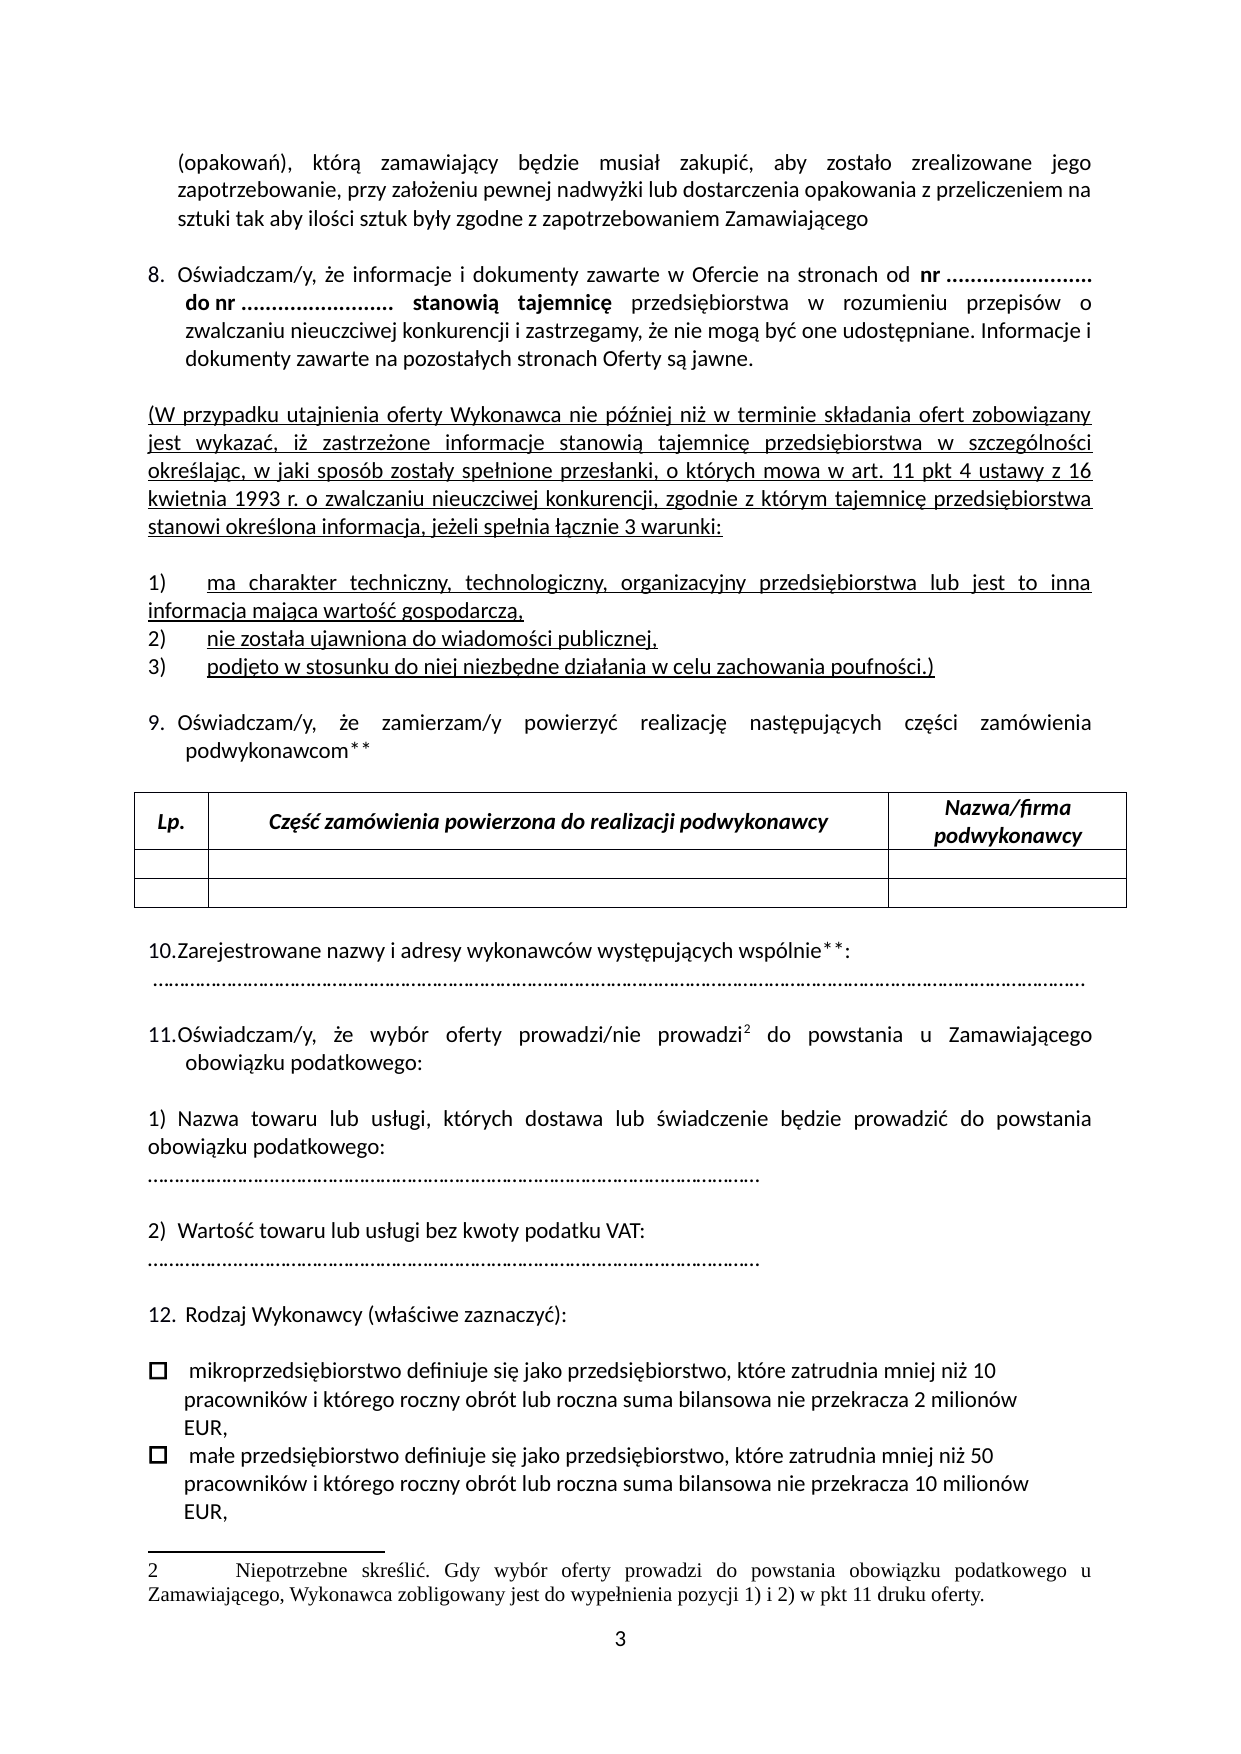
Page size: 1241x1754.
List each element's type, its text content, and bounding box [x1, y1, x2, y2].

list Nazwa towaru lub usługi, których dostawa lub świadczenie będzie prowadzić do powstania obowiązku podatkowego: [148, 1104, 1093, 1161]
text pracowników i którego roczny obrót lub roczna suma bilansowa nie przekracza 10 milionów [148, 1469, 1067, 1497]
table_cell [889, 850, 1126, 878]
list Wartość towaru lub usługi bez kwoty podatku VAT: [148, 1217, 1093, 1244]
list Zarejestrowane nazwy i adresy wykonawców występujących wspólnie**: [148, 936, 1093, 964]
list podjęto w stosunku do niej niezbędne działania w celu zachowania poufności.) [148, 652, 1093, 680]
table_header Nazwa/firma podwykonawcy [889, 793, 1126, 849]
text małe przedsiębiorstwo definiuje się jako przedsiębiorstwo, które zatrudnia mniej niż 50 [148, 1441, 1067, 1469]
table_header Lp. [135, 793, 208, 849]
list Rodzaj Wykonawcy (właściwe zaznaczyć): [148, 1301, 1093, 1329]
list ma charakter techniczny, technologiczny, organizacyjny przedsiębiorstwa lub jest to inna informacja mająca wartość gospodarczą, [148, 568, 1093, 624]
table_cell [209, 879, 888, 907]
table_cell [889, 879, 1126, 907]
text ……………..……………………………………………………………………………………… [148, 1244, 1093, 1273]
table_cell [135, 879, 208, 907]
text EUR, [148, 1497, 1067, 1525]
text ……………………..……………………………………………………………………………… [148, 1161, 1093, 1188]
list Oświadczam/y, że wybór oferty prowadzi/nie prowadzi do powstania u Zamawiającego obowiązku podatkowego: [148, 1020, 1093, 1076]
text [177, 148, 1093, 232]
text (W przypadku utajnienia oferty Wykonawca nie później niż w terminie składania ofert zobowiązany jest wykazać, iż zastrzeżone informacje stanowią tajemnicę przedsiębiorstwa w szczególności określając, w jaki sposób zostały spełnione przesłanki, o których mowa w art. 11 pkt 4 ustawy z 16 kwietnia 1993 r. o zwalczaniu nieuczciwej konkurencji, zgodnie z którym tajemnicę przedsiębiorstwa stanowi określona informacja, jeżeli spełnia łącznie 3 warunki: [148, 400, 1093, 452]
list nie została ujawniona do wiadomości publicznej, [148, 624, 1093, 652]
text …………………………………………………………………………………………………………………………………………………………… [148, 964, 1093, 992]
table_cell [209, 850, 888, 878]
text EUR, [148, 1413, 1067, 1441]
table_cell [135, 850, 208, 878]
list Oświadczam/y, że informacje i dokumenty zawarte w Ofercie na stronach od nr ........................ do nr ......................... stanowią tajemnicę przedsiębiorstwa w rozumieniu przepisów o zwalczaniu nieuczciwej konkurencji i zastrzegamy, że nie mogą być one udostępniane. Informacje i dokumenty zawarte na pozostałych stronach Oferty są jawne. [148, 260, 1093, 372]
text (W przypadku utajnienia oferty Wykonawca nie później niż w terminie składania ofert zobowiązany jest wykazać, iż zastrzeżone informacje stanowią tajemnicę przedsiębiorstwa w szczególności określając, w jaki sposób zostały spełnione przesłanki, o których mowa w art. 11 pkt 4 ustawy z 16 kwietnia 1993 r. o zwalczaniu nieuczciwej konkurencji, zgodnie z którym tajemnicę przedsiębiorstwa stanowi określona informacja, jeżeli spełnia łącznie 3 warunki: [148, 509, 1093, 540]
text mikroprzedsiębiorstwo definiuje się jako przedsiębiorstwo, które zatrudnia mniej niż 10 [148, 1357, 1067, 1385]
list Oświadczam/y, że zamierzam/y powierzyć realizację następujących części zamówienia podwykonawcom** [148, 708, 1093, 764]
text pracowników i którego roczny obrót lub roczna suma bilansowa nie przekracza 2 milionów [148, 1385, 1067, 1413]
table_header Część zamówienia powierzona do realizacji podwykonawcy [209, 793, 888, 849]
